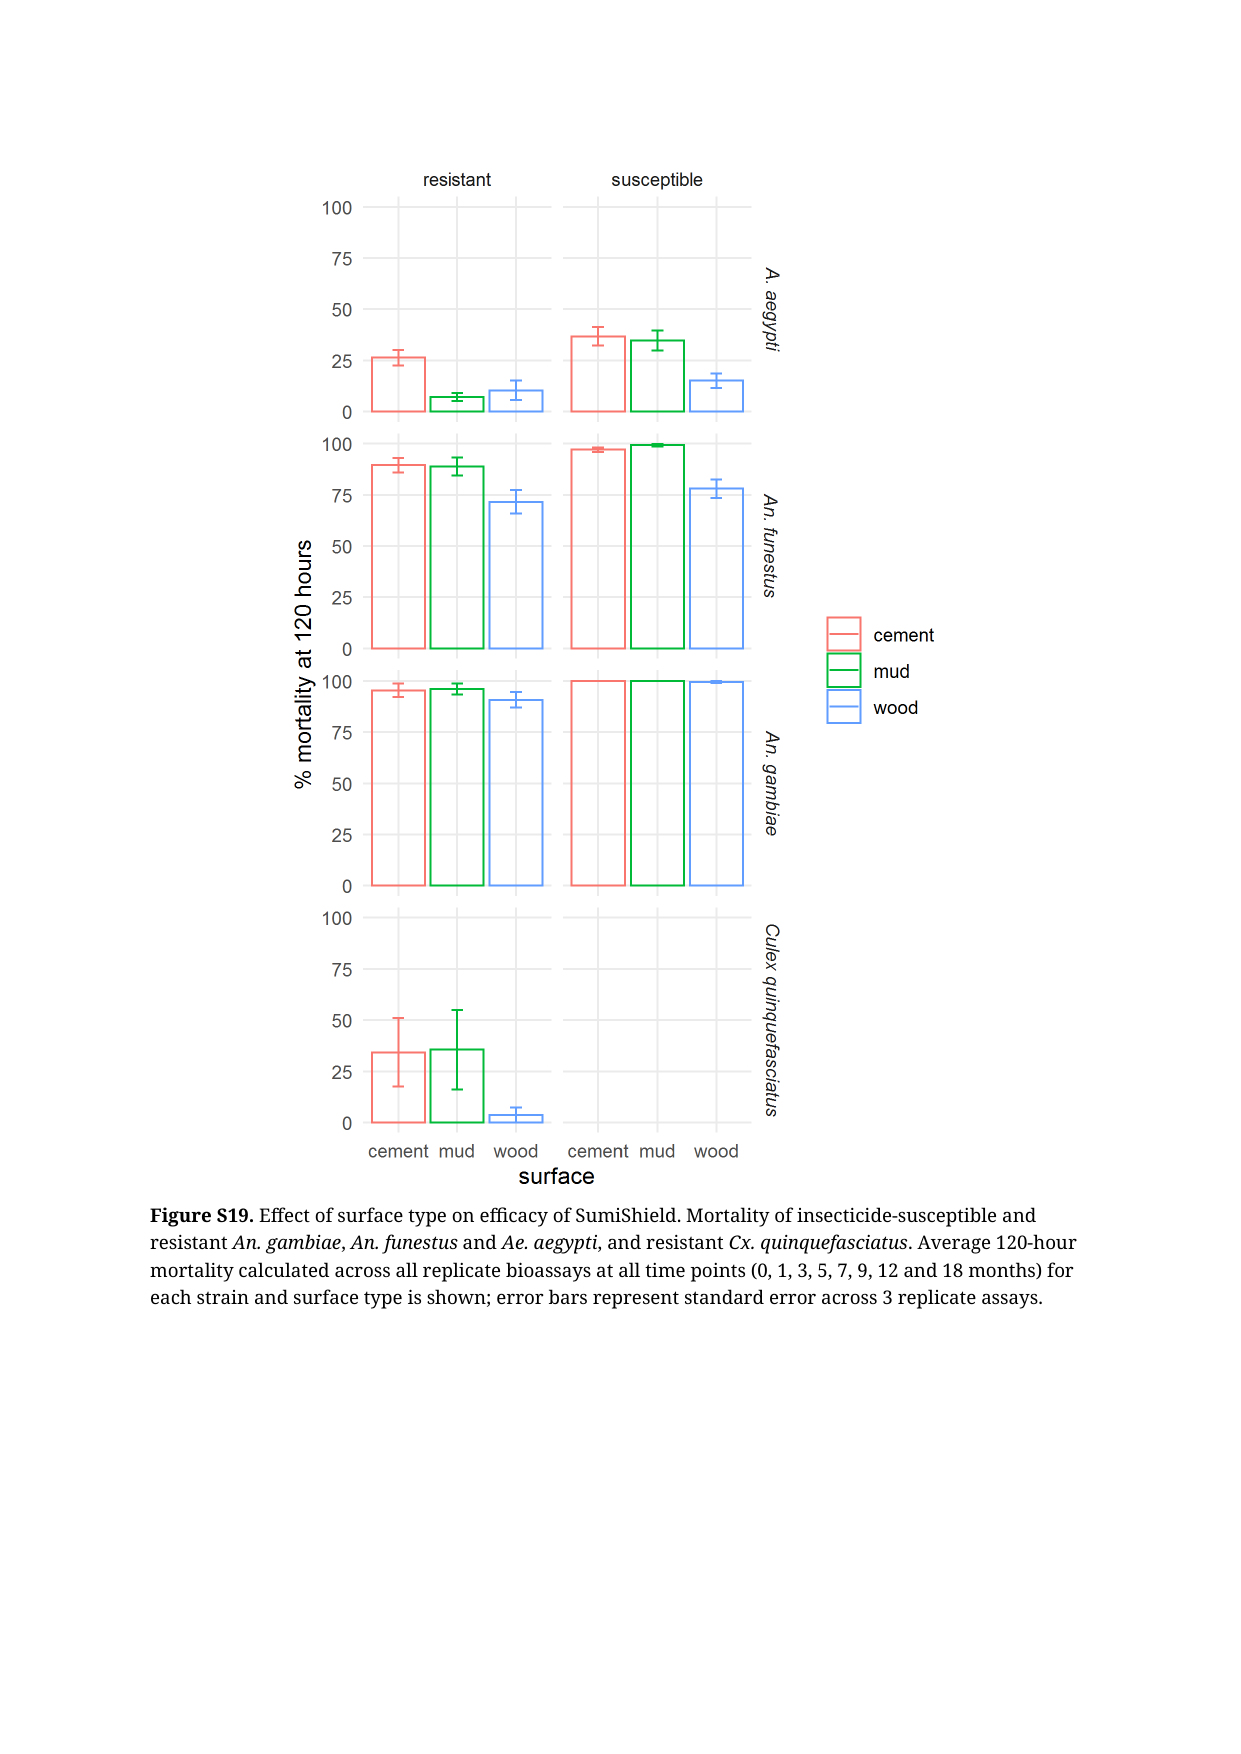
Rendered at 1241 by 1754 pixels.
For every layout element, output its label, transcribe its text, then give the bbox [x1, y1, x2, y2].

text Figure S19. Effect of surface type on efficacy of SumiShield. Mortality of insecticide-susceptible and resistant An. gambiae, An. funestus and Ae. aegypti, and resistant Cx. quinquefasciatus. Average 120-hour mortality calculated across all replicate bioassays at all time points (0, 1, 3, 5, 7, 9, 12 and 18 months) for each strain and surface type is shown; error bars represent standard error across 3 replicate assays. [150, 1202, 1090, 1310]
picture [282, 150, 958, 1200]
